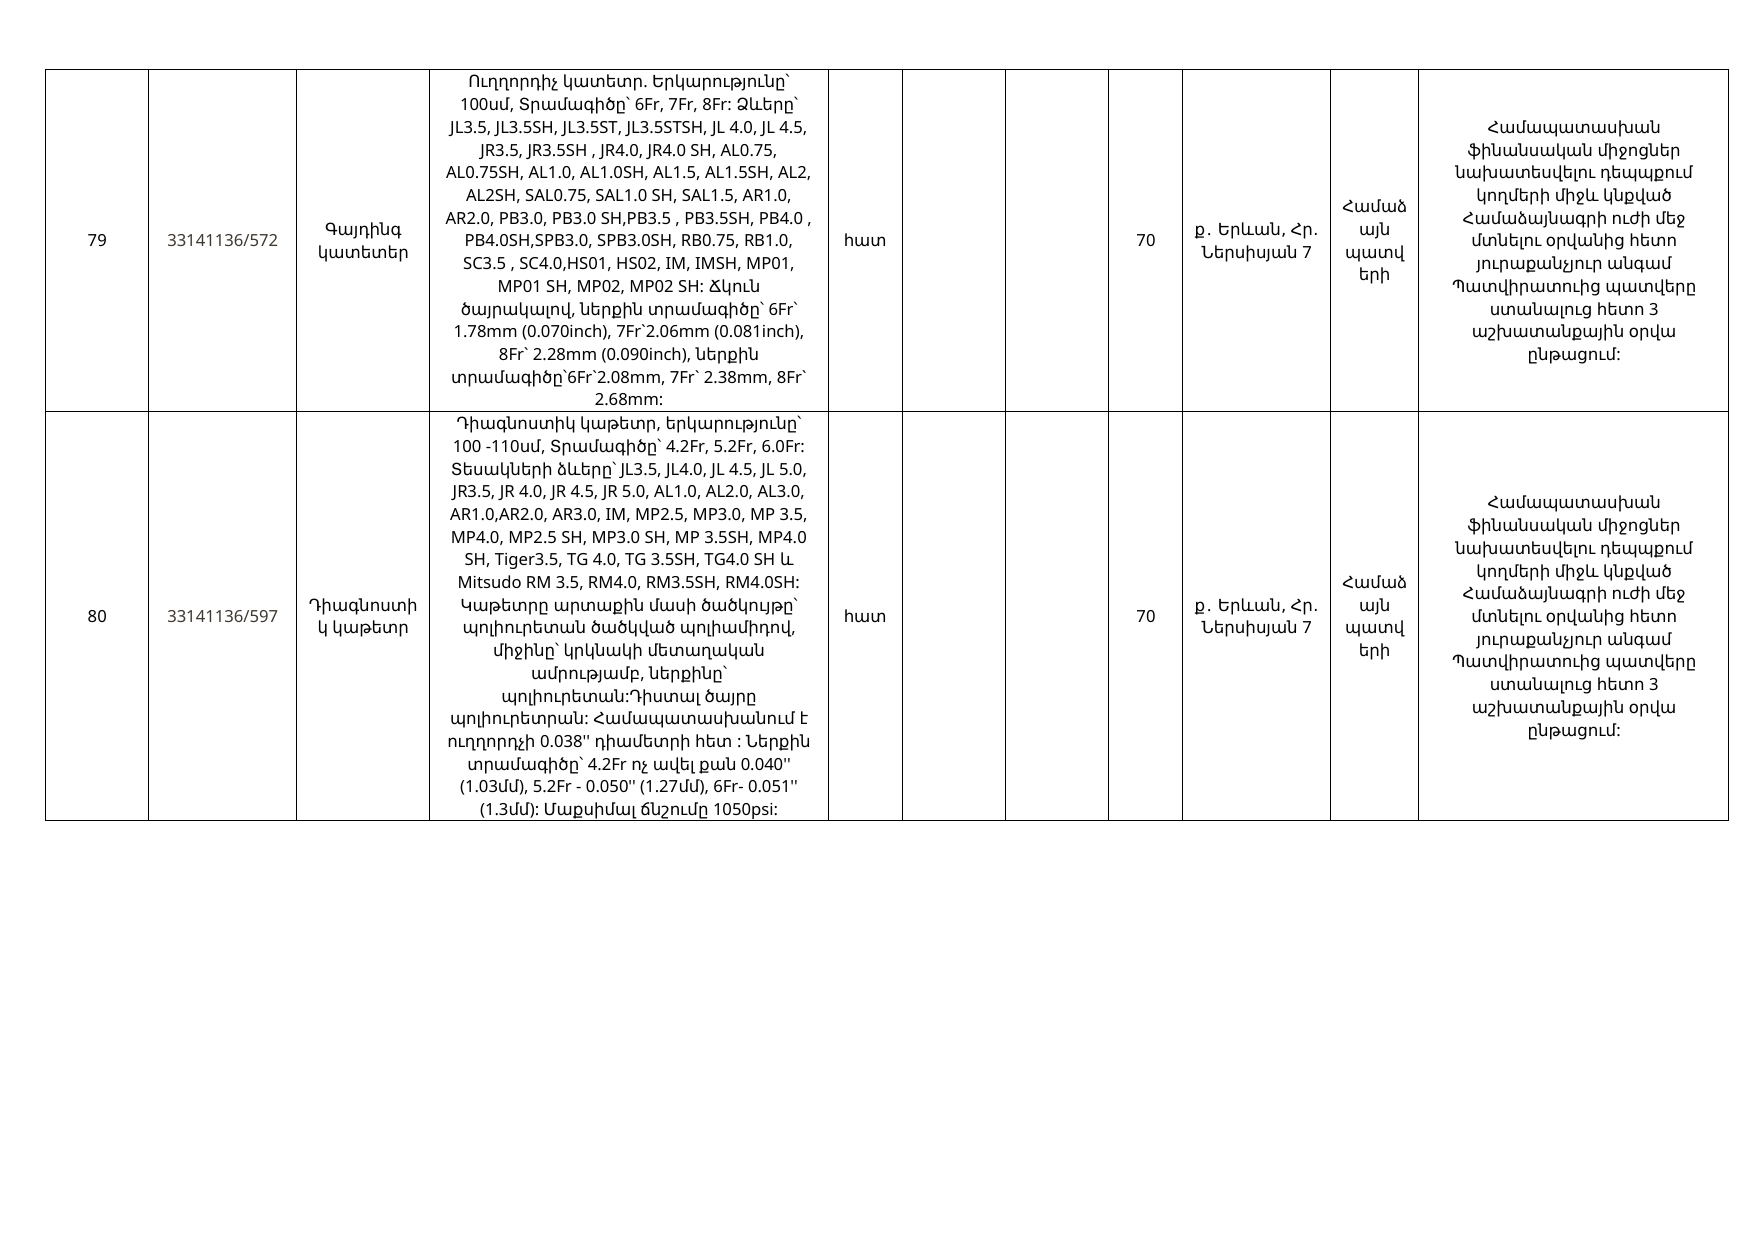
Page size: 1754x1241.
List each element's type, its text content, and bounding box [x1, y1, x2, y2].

table_cell [903, 70, 1005, 411]
table_cell 33141136/597 [149, 412, 296, 820]
table_cell Համաձայն պատվերի [1331, 412, 1418, 820]
table_cell 70 [1109, 412, 1182, 820]
table_cell [903, 412, 1005, 820]
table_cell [1183, 70, 1330, 411]
table_cell 70 [1109, 70, 1182, 411]
table_cell Գայդինգ կատետեր [297, 70, 429, 411]
table_cell Դիագնոստիկ կաթետր, երկարությունը՝ 100 -110սմ, Տրամագիծը՝ 4.2Fr, 5.2Fr, 6.0Fr: Տեսակների ձևերը՝ JL3.5, JL4.0, JL 4.5, JL 5.0, JR3.5, JR 4.0, JR 4.5, JR 5.0, AL1.0, AL2.0, AL3.0, AR1.0,AR2.0, AR3.0, IM, MP2.5, MP3.0, MP 3.5, MP4.0, MP2.5 SH, MP3.0 SH, MP 3.5SH, MP4.0 SH, Tiger3.5, TG 4.0, TG 3.5SH, TG4.0 SH և Mitsudo RM 3.5, RM4.0, RM3.5SH, RM4.0SH: Կաթետրը արտաքին մասի ծածկույթը՝ պոլիուրետան ծածկված պոլիամիդով, միջինը՝ կրկնակի մետաղական ամրությամբ, ներքինը՝ պոլիուրետան:Դիստալ ծայրը պոլիուրետրան: Համապատասխանում է ուղղորդչի 0.038'' դիամետրի հետ : Ներքին տրամագիծը՝ 4.2Fr ոչ ավել քան 0.040'' (1.03մմ), 5.2Fr - 0.050'' (1.27մմ), 6Fr- 0.051'' (1.3մմ): Մաքսիմալ ճնշումը 1050psi: [430, 412, 828, 820]
table_cell հատ [829, 412, 902, 820]
table_cell 79 [46, 70, 148, 411]
table_cell ք․ Երևան, Հր․ Ներսիսյան 7 [1183, 412, 1330, 820]
table_cell Ուղղորդիչ կատետր. Երկարությունը՝ 100սմ, Տրամագիծը՝ 6Fr, 7Fr, 8Fr: Ձևերը՝ JL3.5, JL3.5SH, JL3.5ST, JL3.5STSH, JL 4.0, JL 4.5, JR3.5, JR3.5SH , JR4.0, JR4.0 SH, AL0.75, AL0.75SH, AL1.0, AL1.0SH, AL1.5, AL1.5SH, AL2, AL2SH, SAL0.75, SAL1.0 SH, SAL1.5, AR1.0, AR2.0, PB3.0, PB3.0 SH,PB3.5 , PB3.5SH, PB4.0 , PB4.0SH,SPB3.0, SPB3.0SH, RB0.75, RB1.0, SC3.5 , SC4.0,HS01, HS02, IM, IMSH, MP01, MP01 SH, MP02, MP02 SH: Ճկուն ծայրակալով, ներքին տրամագիծը՝ 6Fr՝ 1.78mm (0.070inch), 7Fr`2.06mm (0.081inch), 8Fr` 2.28mm (0.090inch), ներքին տրամագիծը՝6Fr`2.08mm, 7Fr` 2.38mm, 8Fr` 2.68mm: [430, 70, 828, 411]
table_cell հատ [829, 70, 902, 411]
table_cell 80 [46, 412, 148, 820]
table_cell 33141136/572 [149, 70, 296, 411]
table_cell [1419, 70, 1728, 411]
table_cell [1006, 70, 1108, 411]
table_cell Համաձայն պատվերի [1331, 70, 1418, 411]
table_cell Դիագնոստիկ կաթետր [297, 412, 429, 820]
table_cell [1006, 412, 1108, 820]
